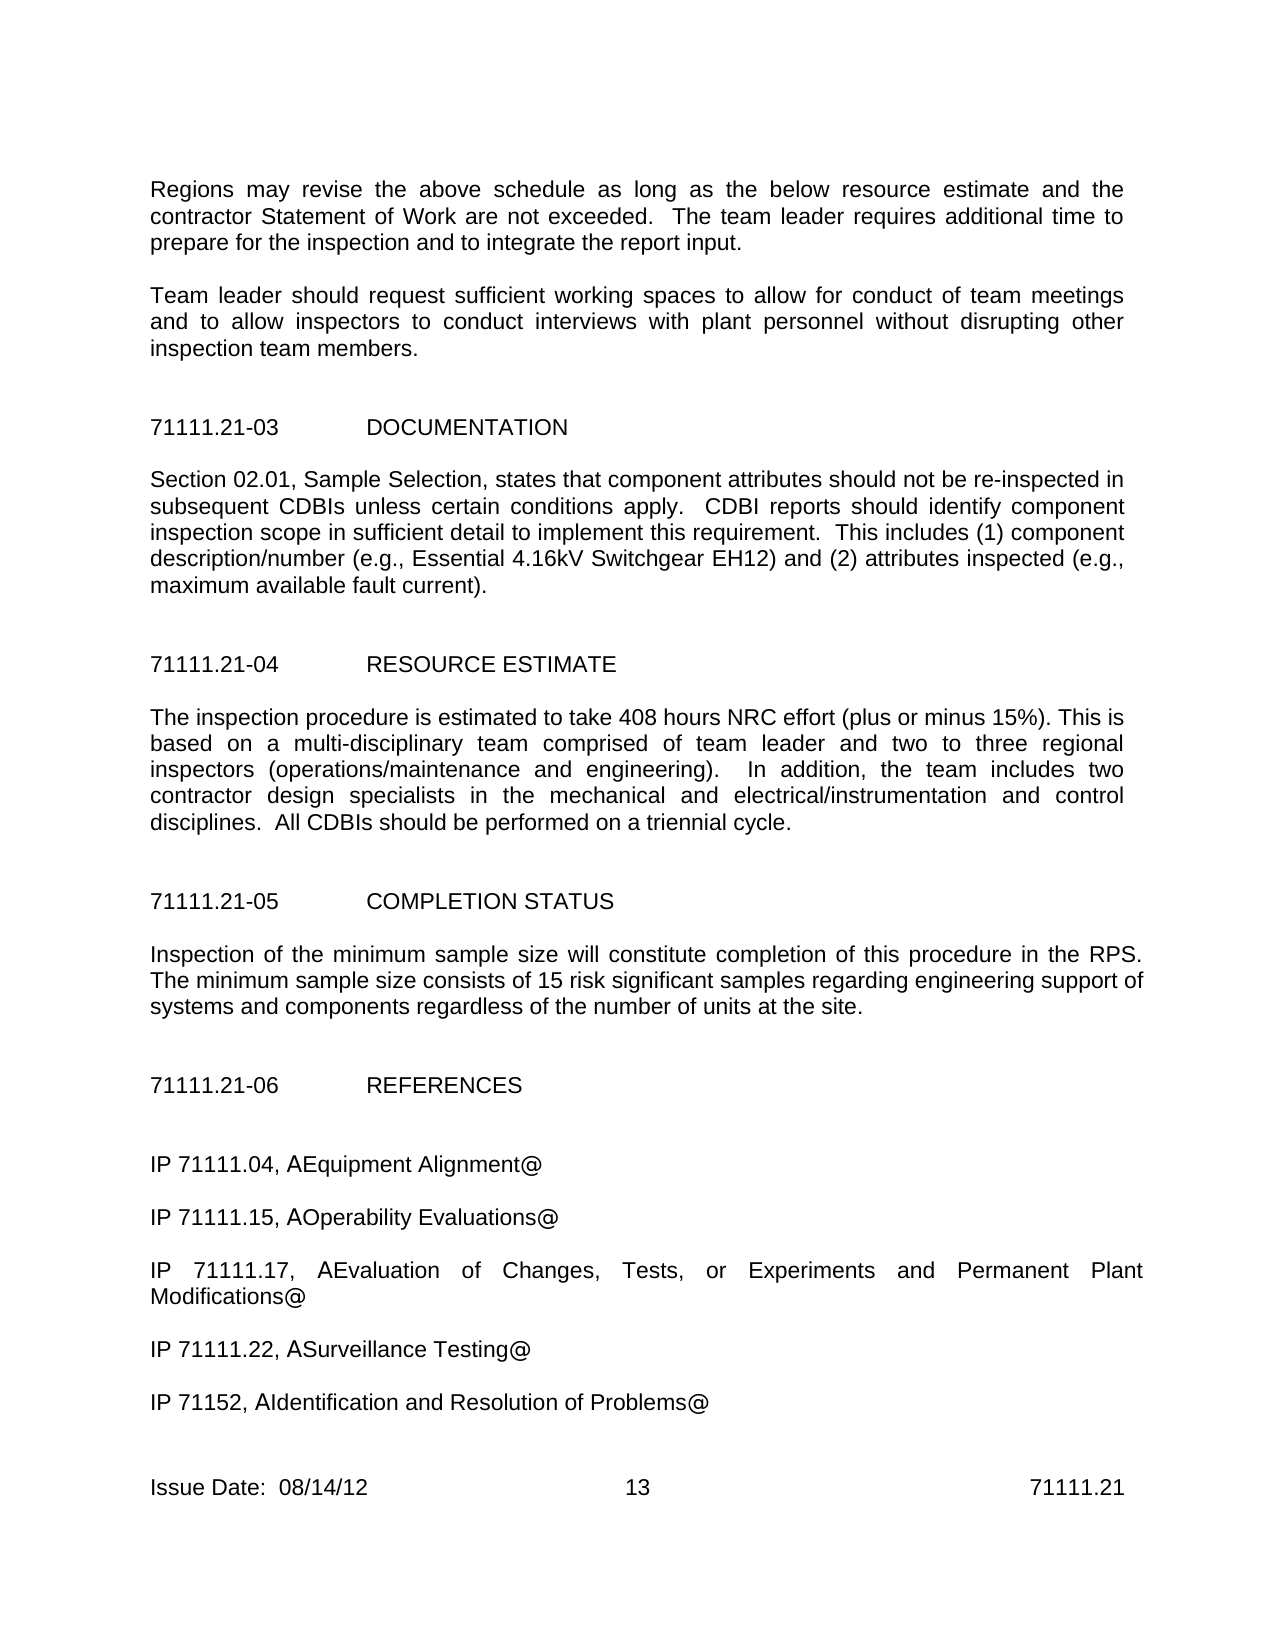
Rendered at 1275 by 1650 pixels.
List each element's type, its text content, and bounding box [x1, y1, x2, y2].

text 71111.21-06 REFERENCES [150, 1072, 1144, 1099]
text IP 71111.15, Operability Evaluations [150, 1204, 1144, 1231]
text IP 71111.04, Equipment Alignment [150, 1151, 1144, 1178]
text IP 71111.22, Surveillance Testing [150, 1336, 1144, 1362]
text IP 71152, Identification and Resolution of Problems [150, 1389, 1144, 1415]
text Section 02.01, Sample Selection, states that component attributes should not be re-inspected in subsequent CDBIs unless certain conditions apply. CDBI reports should identify component inspection scope in sufficient detail to implement this requirement. This includes (1) component description/number (e.g., Essential 4.16kV Switchgear EH12) and (2) attributes inspected (e.g., maximum available fault current). [150, 466, 1125, 598]
text Team leader should request sufficient working spaces to allow for conduct of team meetings and to allow inspectors to conduct interviews with plant personnel without disrupting other inspection team members. [150, 282, 1125, 361]
text 71111.21-04 RESOURCE ESTIMATE [150, 651, 1125, 677]
text The inspection procedure is estimated to take 408 hours NRC effort (plus or minus 15%). This is based on a multi-disciplinary team comprised of team leader and two to three regional inspectors (operations/maintenance and engineering). In addition, the team includes two contractor design specialists in the mechanical and electrical/instrumentation and control disciplines. All CDBIs should be performed on a triennial cycle. [150, 703, 1125, 835]
text 71111.21-05 COMPLETION STATUS [150, 888, 1125, 914]
text 71111.21-03 DOCUMENTATION [150, 413, 1125, 440]
text Inspection of the minimum sample size will constitute completion of this procedure in the RPS. The minimum sample size consists of 15 risk significant samples regarding engineering support of systems and components regardless of the number of units at the site. [150, 941, 1144, 1020]
text IP 71111.17, Evaluation of Changes, Tests, or Experiments and Permanent Plant Modifications [150, 1257, 1144, 1309]
text Regions may revise the above schedule as long as the below resource estimate and the contractor Statement of Work are not exceeded. The team leader requires additional time to prepare for the inspection and to integrate the report input. [150, 176, 1125, 255]
